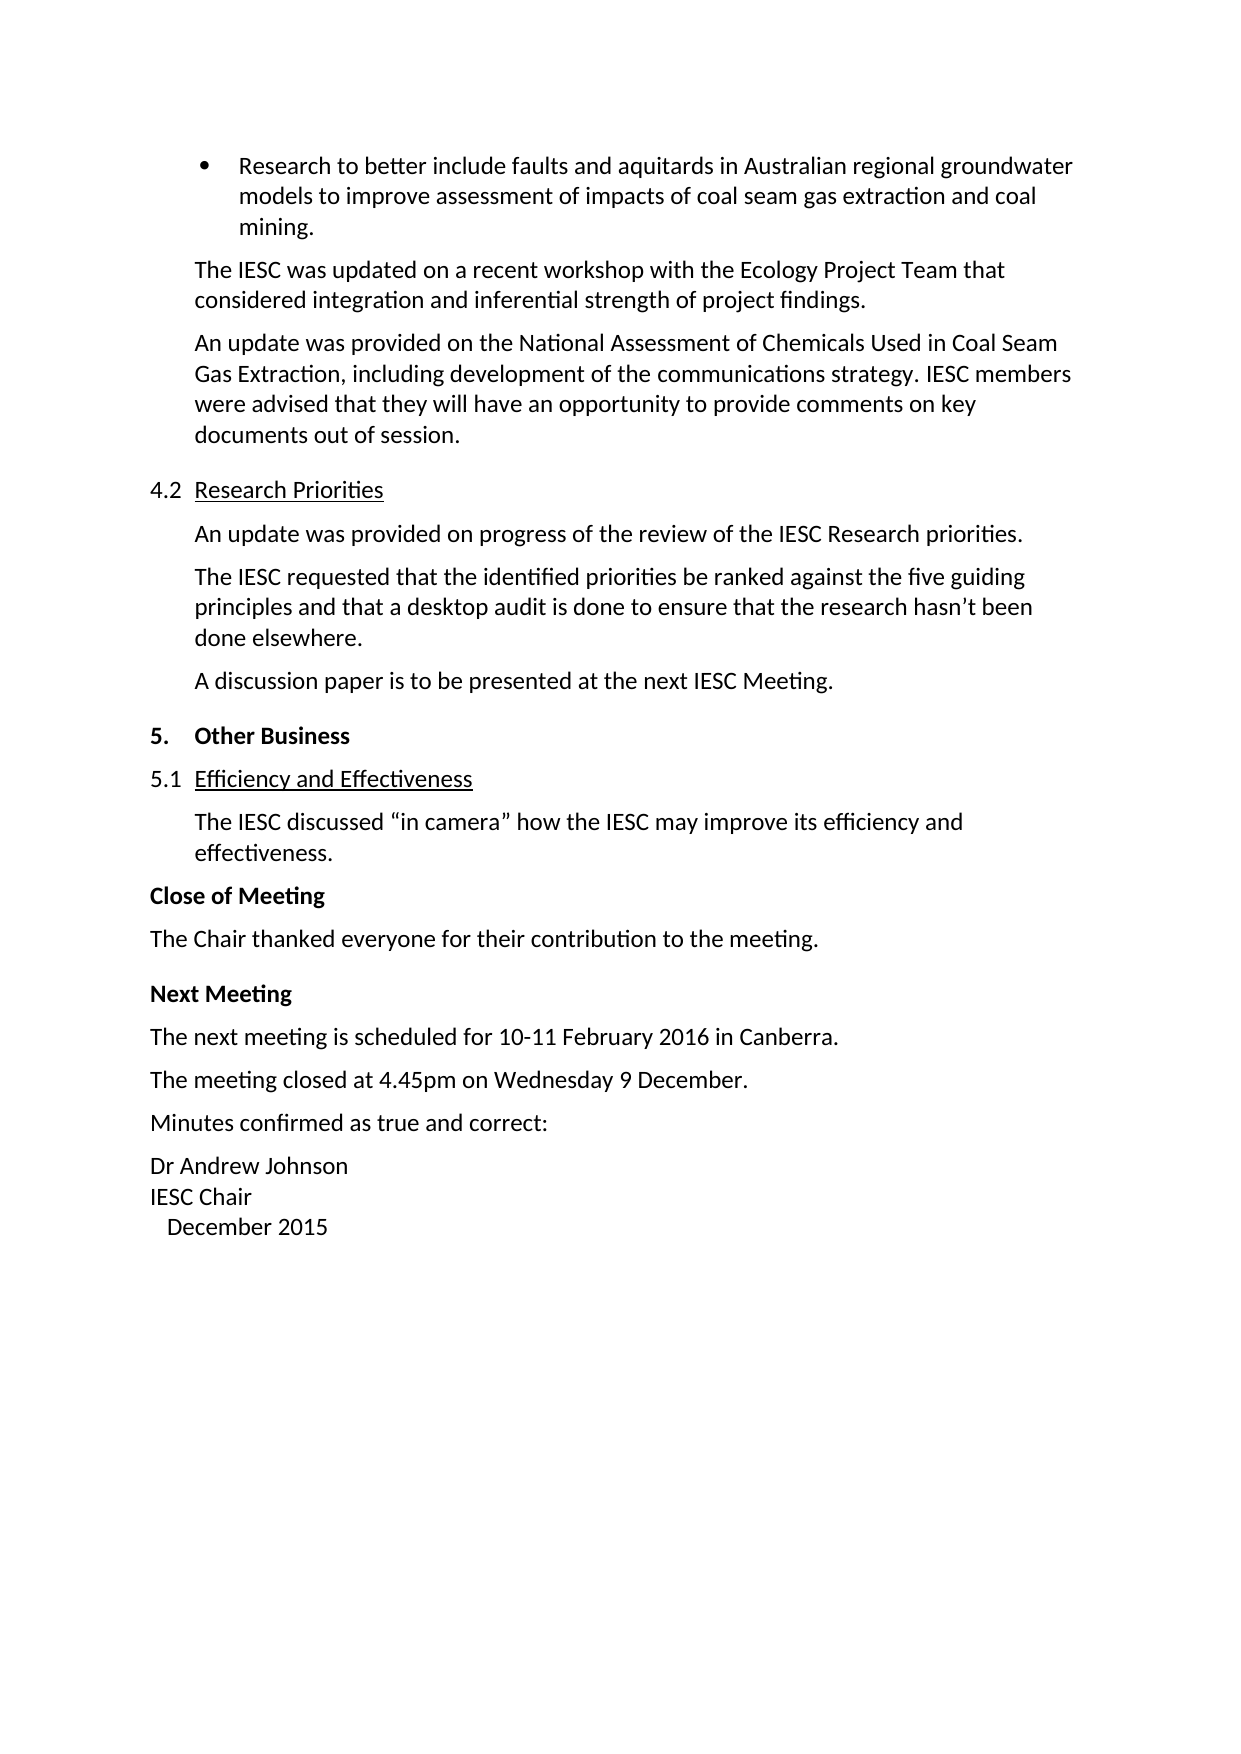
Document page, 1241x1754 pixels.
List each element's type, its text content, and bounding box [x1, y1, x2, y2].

text The IESC discussed “in camera” how the IESC may improve its efficiency and effectiveness. [194, 806, 1090, 867]
list Research to better include faults and aquitards in Australian regional groundwater models to improve assessment of impacts of coal seam gas extraction and coal mining. [200, 150, 1090, 242]
text The IESC was updated on a recent workshop with the Ecology Project Team that considered integration and inferential strength of project findings. [194, 254, 1090, 315]
text A discussion paper is to be presented at the next IESC Meeting. [194, 665, 1090, 695]
text 4.2 Research Priorities [150, 475, 1090, 505]
text An update was provided on the National Assessment of Chemicals Used in Coal Seam Gas Extraction, including development of the communications strategy. IESC members were advised that they will have an opportunity to provide comments on key documents out of session. [194, 328, 1090, 450]
text The Chair thanked everyone for their contribution to the meeting. [150, 923, 1090, 953]
text December 2015 [150, 1212, 1090, 1242]
text An update was provided on progress of the review of the IESC Research priorities. [194, 518, 1090, 548]
text The IESC requested that the identified priorities be ranked against the five guiding principles and that a desktop audit is done to ensure that the research hasn’t been done elsewhere. [194, 561, 1090, 652]
text The next meeting is scheduled for 10-11 February 2016 in Canberra. [150, 1021, 1090, 1052]
text 5. Other Business [150, 720, 1090, 751]
text Minutes confirmed as true and correct: [150, 1107, 1090, 1138]
text Close of Meeting [150, 880, 1090, 910]
text Next Meeting [150, 978, 1090, 1009]
text The meeting closed at 4.45pm on Wednesday 9 December. [150, 1064, 1090, 1095]
text 5.1 Efficiency and Effectiveness [150, 763, 1090, 794]
text Dr Andrew Johnson [150, 1151, 1090, 1181]
text IESC Chair [150, 1181, 1090, 1212]
